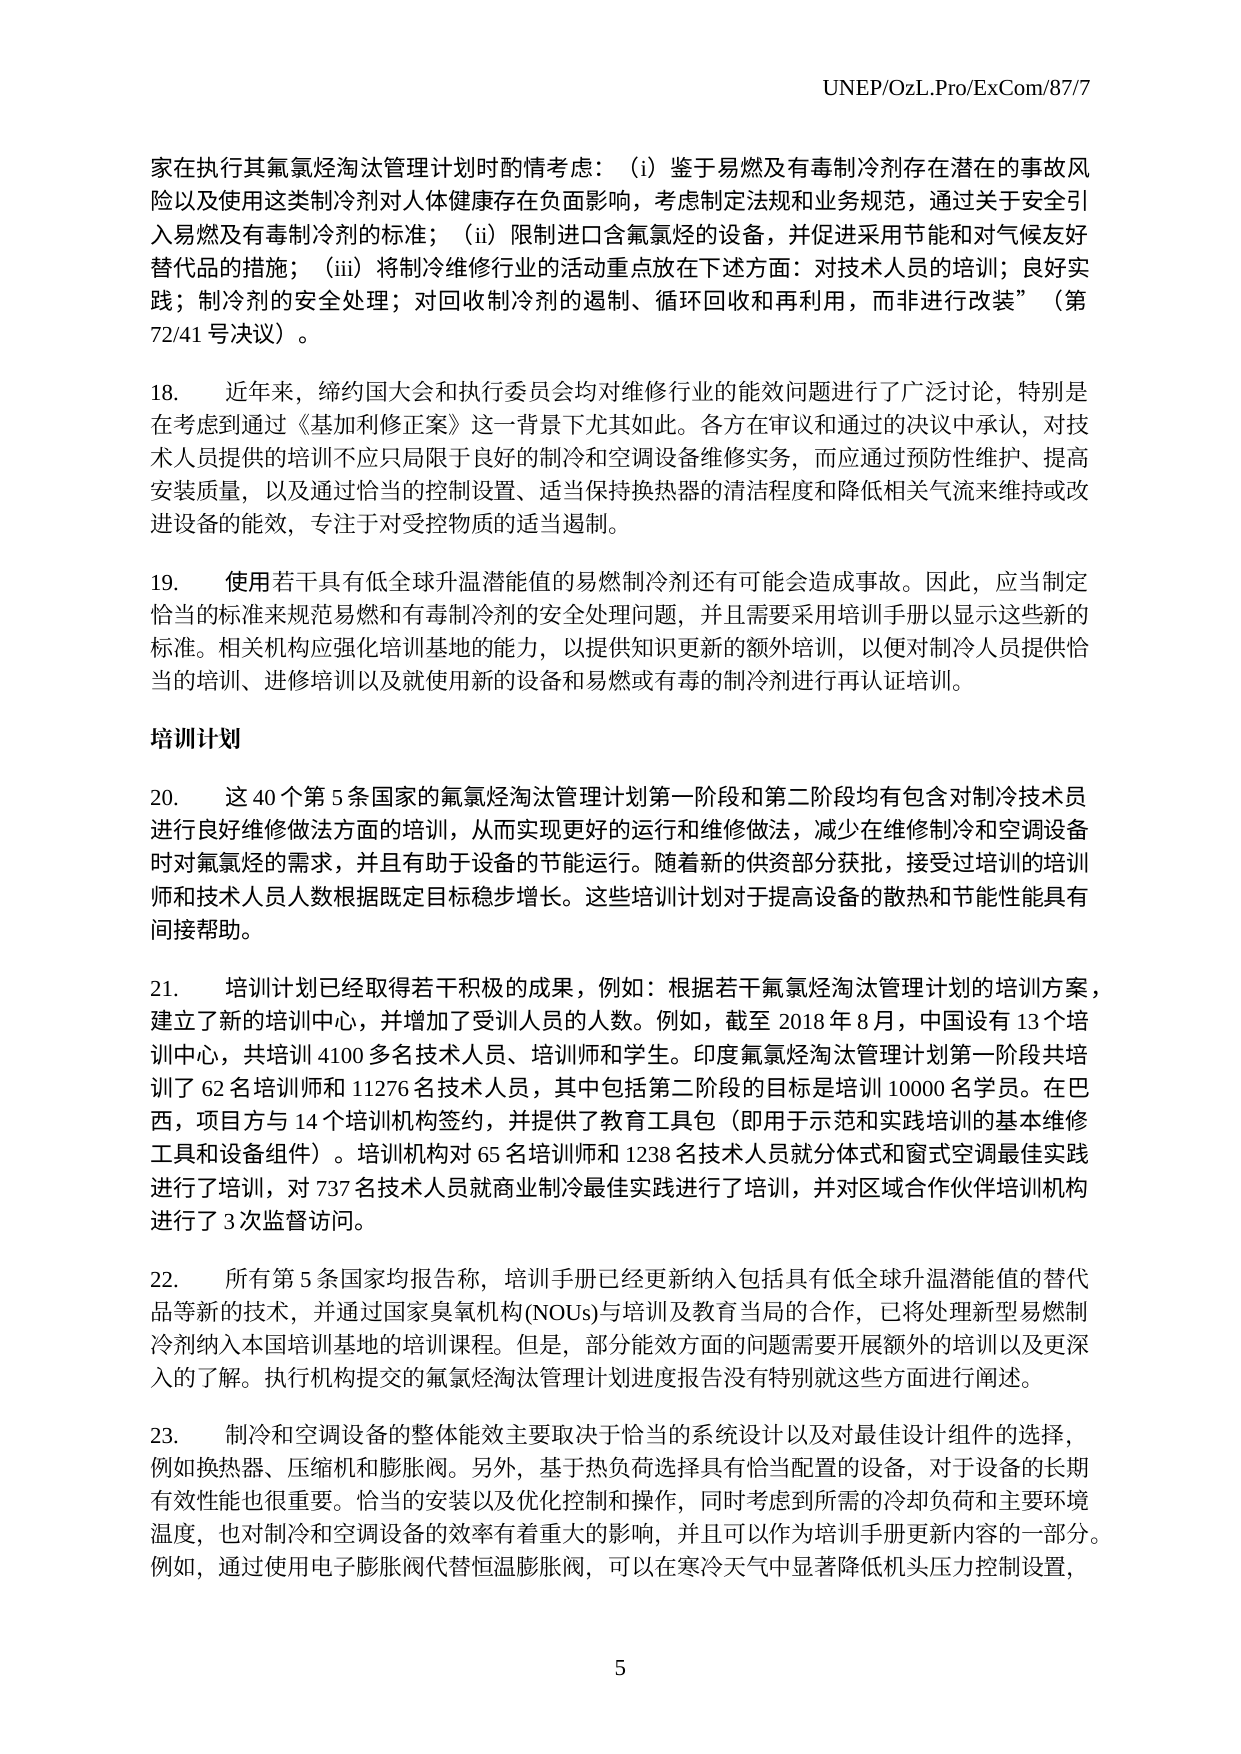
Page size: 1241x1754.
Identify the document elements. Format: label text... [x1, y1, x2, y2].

list 培训计划已经取得若干积极的成果，例如：根据若干氟氯烃淘汰管理计划的培训方案，建立了新的培训中心，并增加了受训人员的人数。例如，截至2018年8月，中国设有13个培训中心，共培训4100多名技术人员、培训师和学生。印度氟氯烃淘汰管理计划第一阶段共培训了62名培训师和11276名技术人员，其中包括第二阶段的目标是培训10000名学员。在巴西，项目方与14个培训机构签约，并提供了教育工具包（即用于示范和实践培训的基本维修工具和设备组件）。培训机构对65名培训师和1238名技术人员就分体式和窗式空调最佳实践进行了培训，对737名技术人员就商业制冷最佳实践进行了培训，并对区域合作伙伴培训机构进行了3次监督访问。 [150, 970, 1090, 1236]
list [150, 150, 1090, 349]
list 所有第5条国家均报告称，培训手册已经更新纳入包括具有低全球升温潜能值的替代品等新的技术，并通过国家臭氧机构(NOUs)与培训及教育当局的合作，已将处理新型易燃制冷剂纳入本国培训基地的培训课程。但是，部分能效方面的问题需要开展额外的培训以及更深入的了解。执行机构提交的氟氯烃淘汰管理计划进度报告没有特别就这些方面进行阐述。 [150, 1261, 1090, 1392]
list 近年来，缔约国大会和执行委员会均对维修行业的能效问题进行了广泛讨论，特别是在考虑到通过《基加利修正案》这一背景下尤其如此。各方在审议和通过的决议中承认，对技术人员提供的培训不应只局限于良好的制冷和空调设备维修实务，而应通过预防性维护、提高安装质量，以及通过恰当的控制设置、适当保持换热器的清洁程度和降低相关气流来维持或改进设备的能效，专注于对受控物质的适当遏制。 [150, 374, 1090, 539]
list 培训计划 [150, 721, 1090, 754]
list 使用若干具有低全球升温潜能值的易燃制冷剂还有可能会造成事故。因此，应当制定恰当的标准来规范易燃和有毒制冷剂的安全处理问题，并且需要采用培训手册以显示这些新的标准。相关机构应强化培训基地的能力，以提供知识更新的额外培训，以便对制冷人员提供恰当的培训、进修培训以及就使用新的设备和易燃或有毒的制冷剂进行再认证培训。 [150, 564, 1090, 696]
list 这40个第5条国家的氟氯烃淘汰管理计划第一阶段和第二阶段均有包含对制冷技术员进行良好维修做法方面的培训，从而实现更好的运行和维修做法，减少在维修制冷和空调设备时对氟氯烃的需求，并且有助于设备的节能运行。随着新的供资部分获批，接受过培训的培训师和技术人员人数根据既定目标稳步增长。这些培训计划对于提高设备的散热和节能性能具有间接帮助。 [150, 779, 1090, 945]
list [150, 1417, 1090, 1582]
